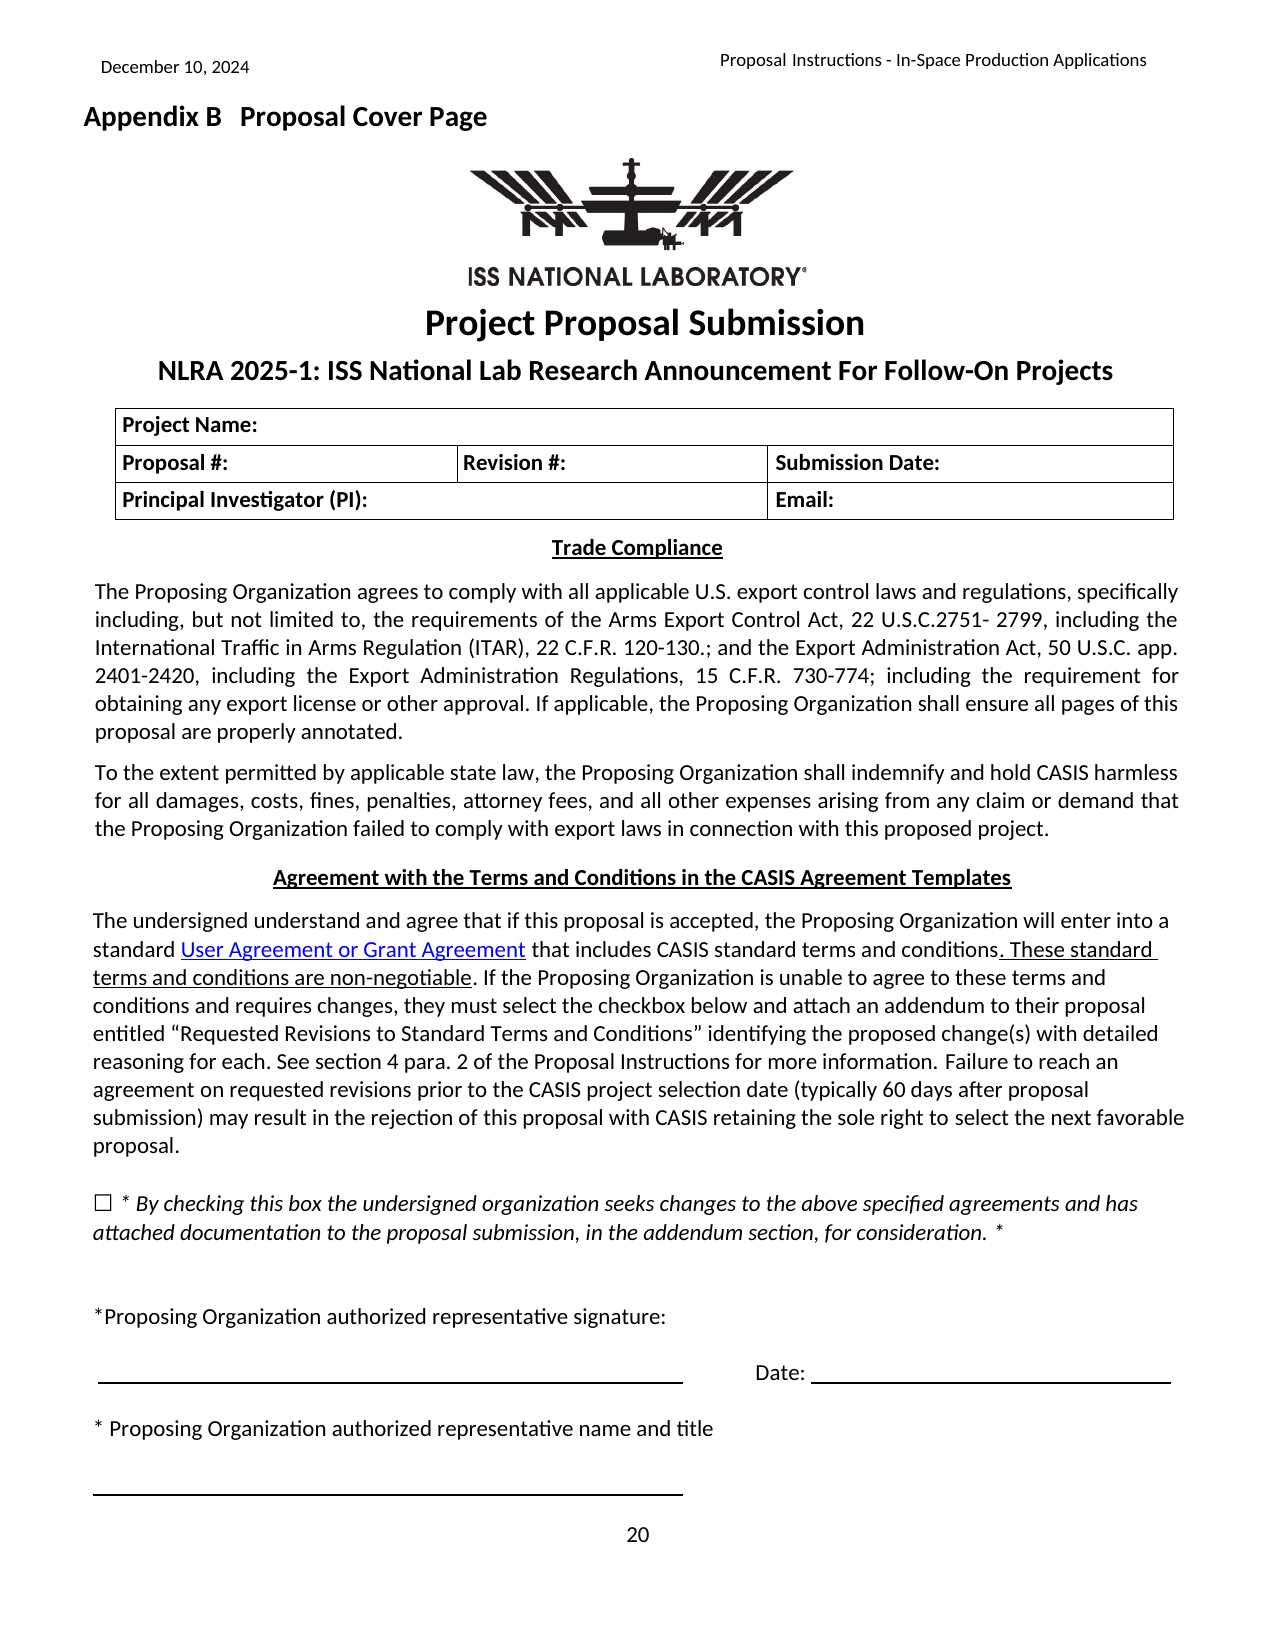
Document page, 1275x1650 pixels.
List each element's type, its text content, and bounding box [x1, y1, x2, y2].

text Date: [93, 1358, 1192, 1386]
table_header Project Name: [116, 409, 1173, 445]
text *Proposing Organization authorized representative signature: [93, 1302, 1192, 1330]
text Trade Compliance [366, 533, 909, 561]
text NLRA 2025-1: ISS National Lab Research Announcement For Follow-On Projects [139, 352, 1132, 387]
table_cell Revision #: [458, 446, 767, 482]
text Proposal Cover Page [83, 98, 1192, 133]
table_cell Principal Investigator (PI): [116, 483, 767, 518]
text To the extent permitted by applicable state law, the Proposing Organization shall indemnify and hold CASIS harmless for all damages, costs, fines, penalties, attorney fees, and all other expenses arising from any claim or demand that the Proposing Organization failed to comply with export laws in connection with this proposed project. [94, 758, 1181, 842]
text The undersigned understand and agree that if this proposal is accepted, the Proposing Organization will enter into a standard User Agreement or Grant Agreement that includes CASIS standard terms and conditions. These standard terms and conditions are non-negotiable. If the Proposing Organization is unable to agree to these terms and conditions and requires changes, they must select the checkbox below and attach an addendum to their proposal entitled “Requested Revisions to Standard Terms and Conditions” identifying the proposed change(s) with detailed reasoning for each. See section 4 para. 2 of the Proposal Instructions for more information. Failure to reach an agreement on requested revisions prior to the CASIS project selection date (typically 60 days after proposal submission) may result in the rejection of this proposal with CASIS retaining the sole right to select the next favorable proposal. [93, 907, 1192, 1159]
table_cell Proposal #: [116, 446, 457, 482]
table_cell Submission Date: [768, 446, 1173, 482]
picture [468, 158, 807, 286]
text The Proposing Organization agrees to comply with all applicable U.S. export control laws and regulations, specifically including, but not limited to, the requirements of the Arms Export Control Act, 22 U.S.C.2751- 2799, including the International Traffic in Arms Regulation (ITAR), 22 C.F.R. 120-130.; and the Export Administration Act, 50 U.S.C. app. 2401-2420, including the Export Administration Regulations, 15 C.F.R. 730-774; including the requirement for obtaining any export license or other approval. If applicable, the Proposing Organization shall ensure all pages of this proposal are properly annotated. [94, 577, 1181, 745]
text ☐ * By checking this box the undersigned organization seeks changes to the above specified agreements and has attached documentation to the proposal submission, in the addendum section, for consideration. * [93, 1187, 1192, 1246]
text * Proposing Organization authorized representative name and title [93, 1414, 1192, 1442]
table_cell Email: [768, 483, 1173, 518]
text Project Proposal Submission [271, 298, 1020, 344]
text Agreement with the Terms and Conditions in the CASIS Agreement Templates [93, 863, 1192, 891]
